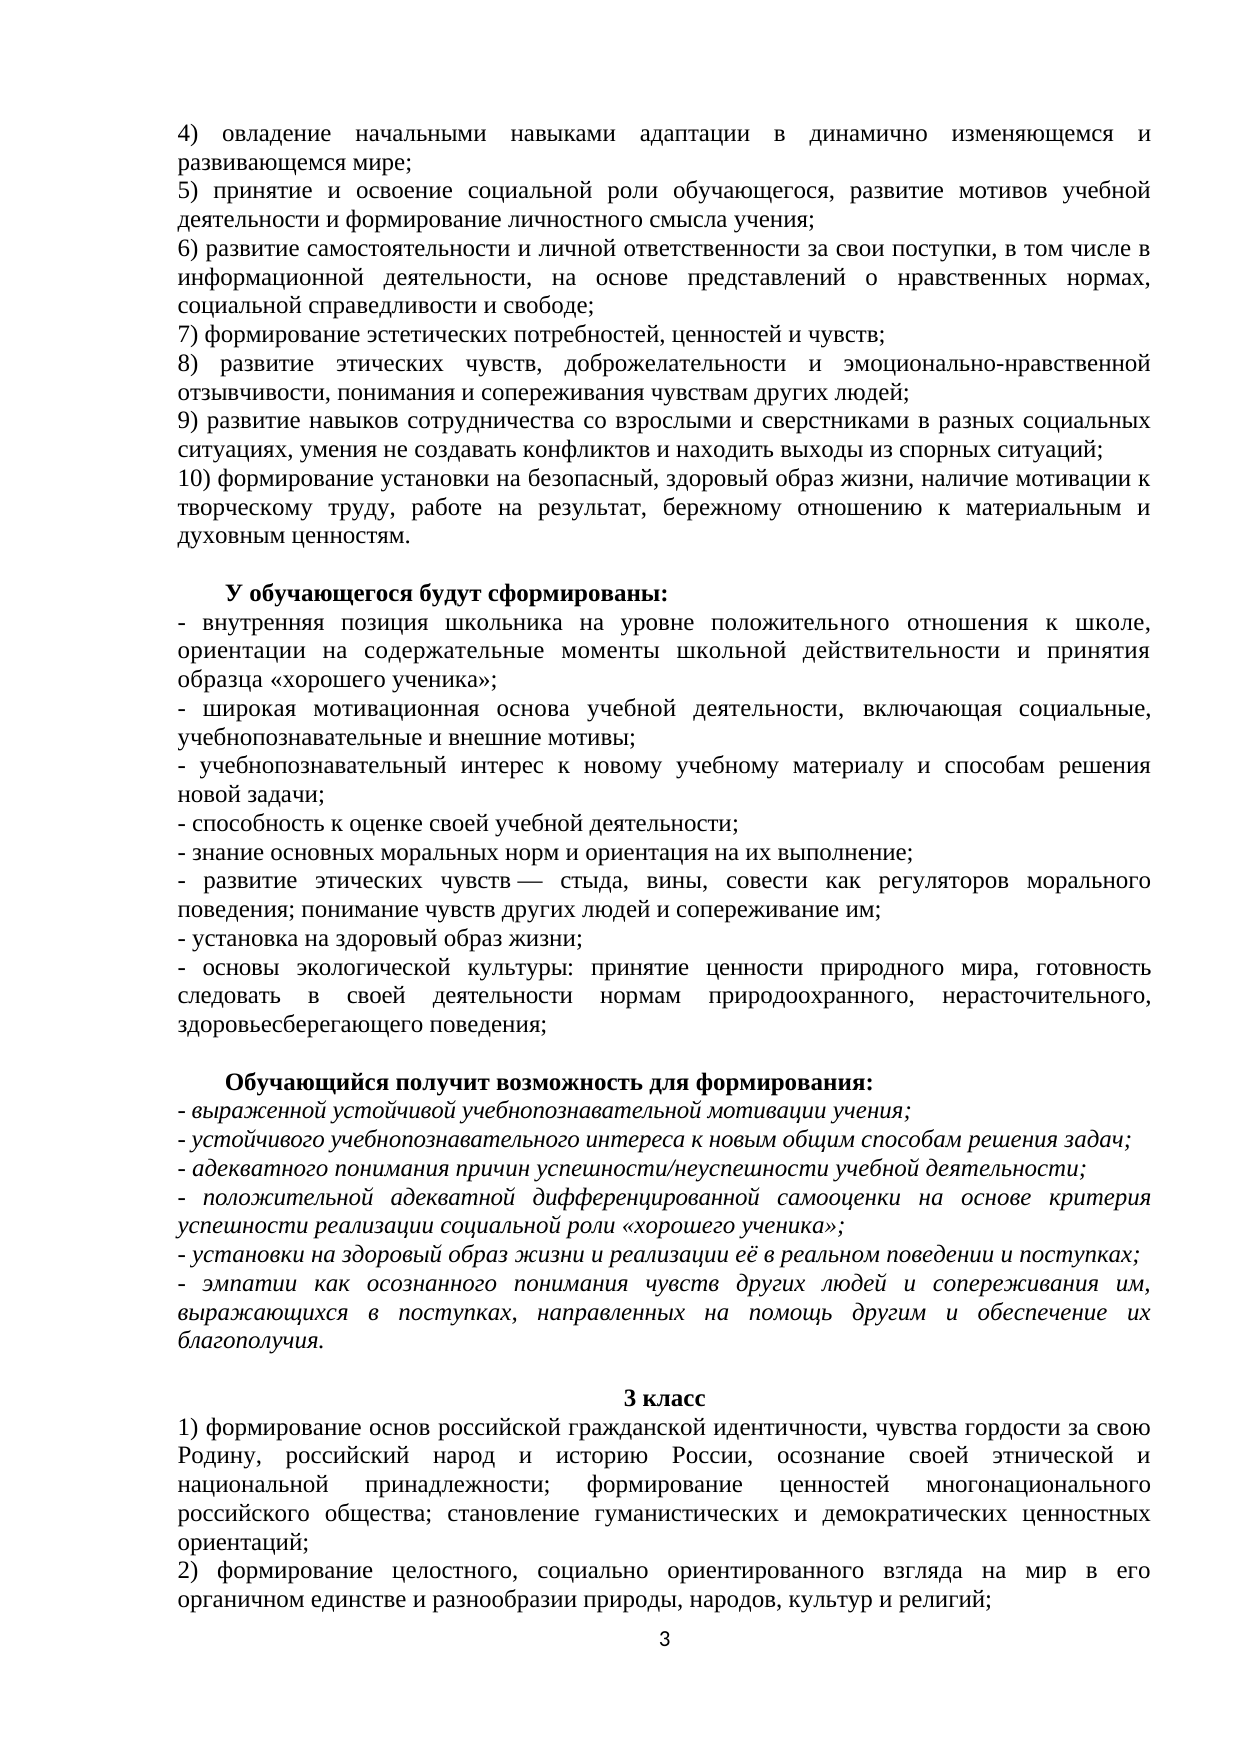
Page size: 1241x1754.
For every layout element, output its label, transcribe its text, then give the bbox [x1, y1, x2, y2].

text 8) развитие этических чувств, доброжелательности и эмоционально-нравственной отзывчивости, понимания и сопереживания чувствам других людей; [177, 348, 1152, 406]
text 4) овладение начальными навыками адаптации в динамично изменяющемся и развивающемся мире; [177, 118, 1152, 176]
text - адекватного понимания причин успешности/неуспешности учебной деятельности; [177, 1153, 1152, 1182]
text - эмпатии как осознанного понимания чувств других людей и сопереживания им, выражающихся в поступках, направленных на помощь другим и обеспечение их благополучия. [177, 1268, 1152, 1354]
text 2) формирование целостного, социально ориентированного взгляда на мир в его органичном единстве и разнообразии природы, народов, культур и религий; [177, 1556, 1152, 1613]
text - знание основных моральных норм и ориентация на их выполнение; [177, 837, 1152, 866]
text 3 класс [177, 1383, 1152, 1412]
text - выраженной устойчивой учебно­познавательной мотивации учения; [177, 1096, 1152, 1124]
text - устойчивого учебно­познавательного интереса к новым общим способам решения задач; [177, 1124, 1152, 1153]
text У обучающегося будут сформированы: [177, 578, 1152, 607]
text 1) формирование основ российской гражданской идентичности, чувства гордости за свою Родину, российский народ и историю России, осознание своей этнической и национальной принадлежности; формирование ценностей многонационального российского общества; становление гуманистических и демократических ценностных ориентаций; [177, 1412, 1152, 1556]
text Обучающийся получит возможность для формирования: [177, 1067, 1152, 1096]
text - установки на здоровый образ жизни и реализации её в реальном поведении и поступках; [177, 1239, 1152, 1268]
text 7) формирование эстетических потребностей, ценностей и чувств; [177, 319, 1152, 348]
text 10) формирование установки на безопасный, здоровый образ жизни, наличие мотивации к творческому труду, работе на результат, бережному отношению к материальным и духовным ценностям. [177, 463, 1152, 549]
text - установка на здоровый образ жизни; [177, 923, 1152, 952]
text - развитие этических чувств — стыда, вины, совести как регуляторов морального поведения; понимание чувств других людей и сопереживание им; [177, 866, 1152, 923]
text - внутренняя позиция школьника на уровне положительного отношения к школе, ориентации на содержательные моменты школьной действительности и принятия образца «хорошего ученика»; [177, 607, 1152, 693]
text 6) развитие самостоятельности и личной ответственности за свои поступки, в том числе в информационной деятельности, на основе представлений о нравственных нормах, социальной справедливости и свободе; [177, 233, 1152, 319]
text 9) развитие навыков сотрудничества со взрослыми и сверстниками в разных социальных ситуациях, умения не создавать конфликтов и находить выходы из спорных ситуаций; [177, 406, 1152, 463]
text 5) принятие и освоение социальной роли обучающегося, развитие мотивов учебной деятельности и формирование личностного смысла учения; [177, 176, 1152, 233]
text - учебно­познавательный интерес к новому учебному материалу и способам решения новой задачи; [177, 751, 1152, 808]
text - способность к оценке своей учебной деятельности; [177, 808, 1152, 837]
text - широкая мотивационная основа учебной деятельности, включающая социальные, учебно­познавательные и внешние мотивы; [177, 693, 1152, 751]
text - основы экологической культуры: принятие ценности природного мира, готовность следовать в своей деятельности нормам природоохранного, нерасточительного, здоровьесберегающего поведения; [177, 952, 1152, 1038]
text - положительной адекватной дифференцированной самооценки на основе критерия успешности реализации социальной роли «хорошего ученика»; [177, 1182, 1152, 1239]
